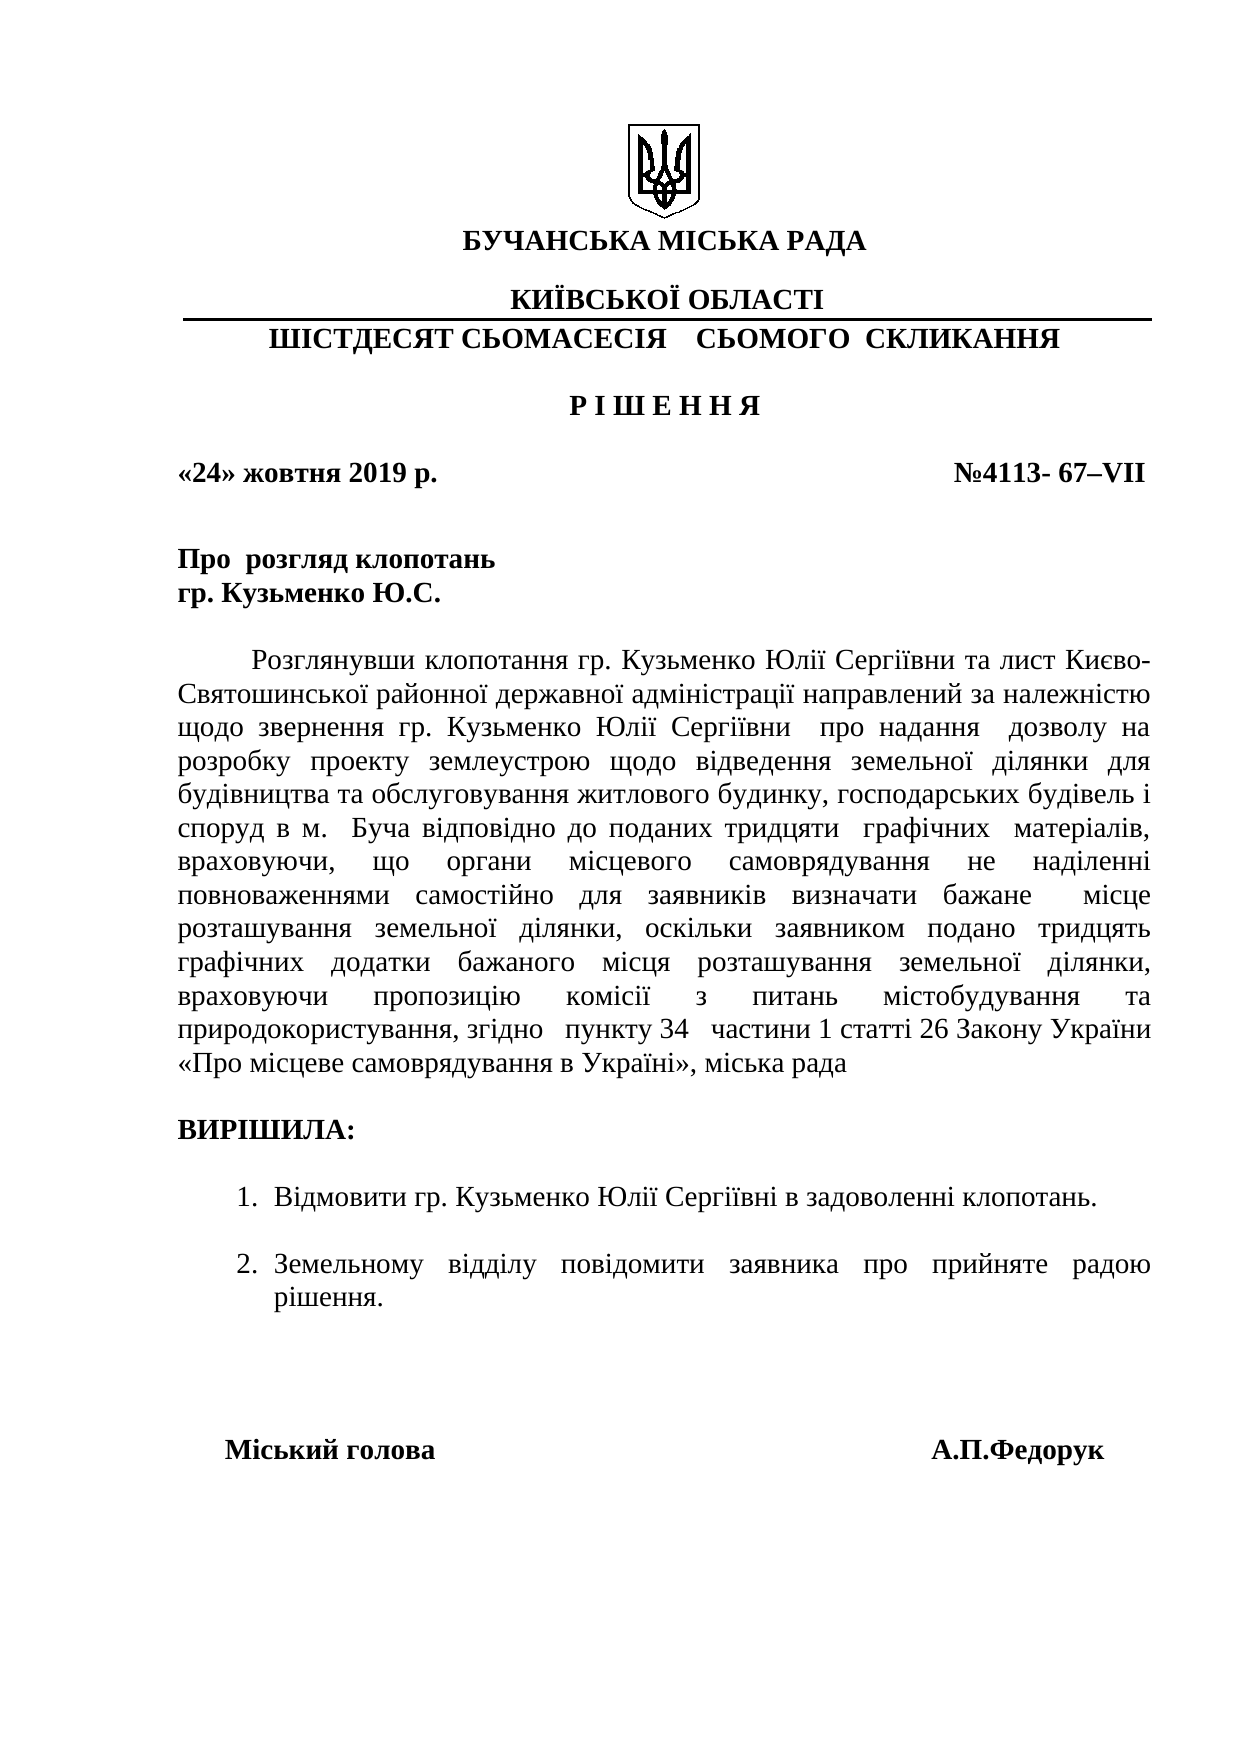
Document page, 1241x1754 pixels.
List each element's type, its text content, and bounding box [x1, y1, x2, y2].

text Міський голова А.П.Федорук [177, 1432, 1152, 1465]
text КИЇВСЬКОЇ ОБЛАСТІ [183, 282, 1152, 318]
text Розглянувши клопотання гр. Кузьменко Юлії Сергіївни та лист Києво-Святошинської районної державної адміністрації направлений за належністю щодо звернення гр. Кузьменко Юлії Сергіївни про надання дозволу на розробку проекту землеустрою щодо відведення земельної ділянки для будівництва та обслуговування житлового будинку, господарських будівель і споруд в м. Буча відповідно до поданих тридцяти графічних матеріалів, враховуючи, що органи місцевого самоврядування не наділенні повноваженнями самостійно для заявників визначати бажане місце розташування земельної ділянки, оскільки заявником подано тридцять графічних додатки бажаного місця розташування земельної ділянки, враховуючи пропозицію комісії з питань містобудування та природокористування, згідно пункту 34 частини 1 статті 26 Закону України «Про місцеве самоврядування в Україні», міська рада [177, 642, 1152, 1078]
list Відмовити гр. Кузьменко Юлії Сергіївні в задоволенні клопотань. [236, 1179, 1152, 1212]
text «24» жовтня 2019 р. №4113- 67–VІІ [177, 455, 1152, 489]
text БУЧАНСЬКА МІСЬКА РАДА [177, 223, 1152, 256]
list Земельному відділу повідомити заявника про прийняте радою рішення. [236, 1246, 1152, 1313]
text Про розгляд клопотань [177, 542, 1152, 575]
text ВИРІШИЛА: [177, 1112, 1152, 1145]
text ШІСТДЕСЯТ СЬОМАСЕСІЯ СЬОМОГО СКЛИКАННЯ [177, 321, 1152, 354]
text гр. Кузьменко Ю.С. [177, 575, 1152, 609]
text Р І Ш Е Н Н Я [177, 388, 1152, 422]
